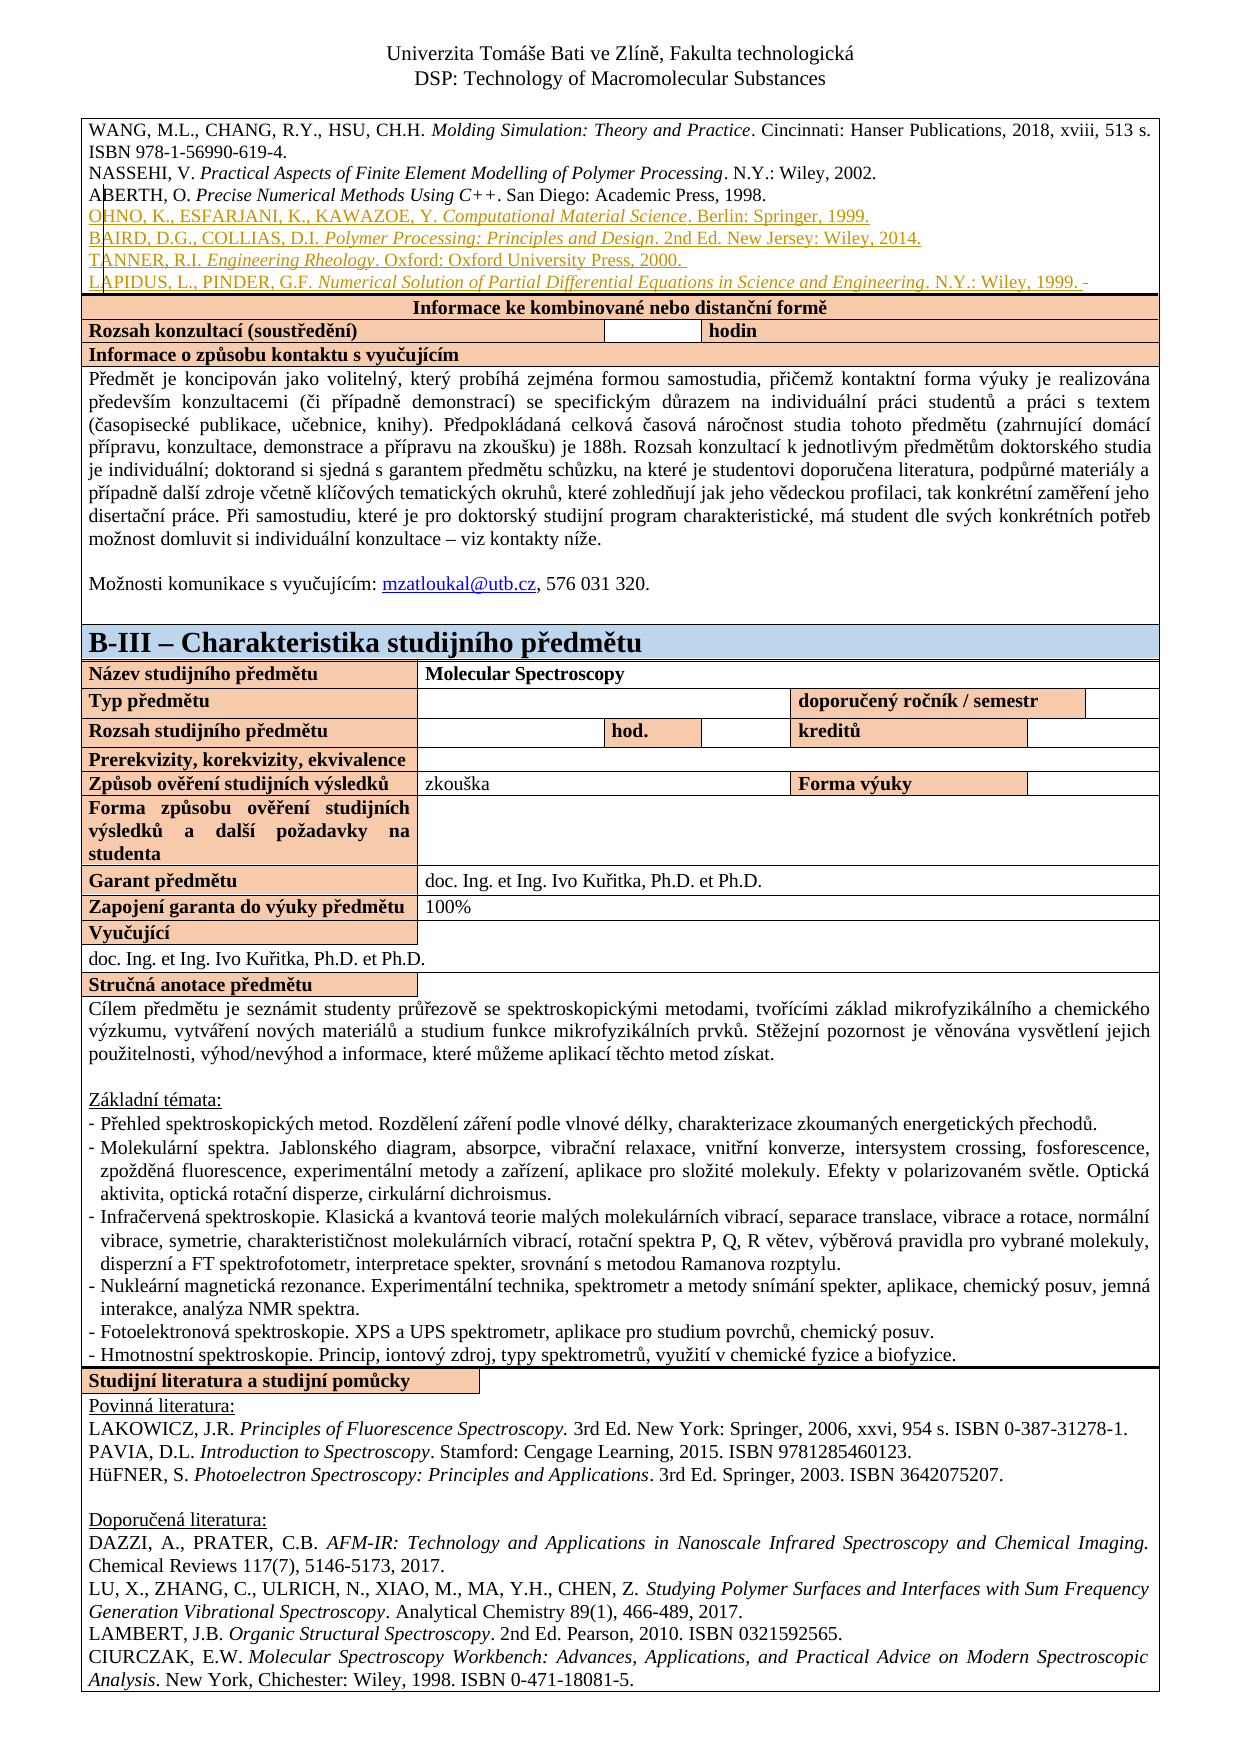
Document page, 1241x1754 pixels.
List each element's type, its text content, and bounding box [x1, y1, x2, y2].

table_cell hodin [702, 319, 1159, 342]
table_cell Rozsah studijního předmětu [82, 719, 417, 747]
table_cell Cílem předmětu je seznámit studenty průřezově se spektroskopickými metodami, tvořícími základ mikrofyzikálního a chemického výzkumu, vytváření nových materiálů a studium funkce mikrofyzikálních prvků. Stěžejní pozornost je věnována vysvětlení jejich použitelnosti, výhod/nevýhod a informace, které můžeme aplikací těchto metod získat. Základní témata: Přehled spektroskopických metod. Rozdělení záření podle vlnové délky, charakterizace zkoumaných energetických přechodů. Molekulární spektra. Jablonského diagram, absorpce, vibrační relaxace, vnitřní konverze, intersystem crossing, fosforescence, zpožděná fluorescence, experimentální metody a zařízení, aplikace pro složité molekuly. Efekty v polarizovaném světle. Optická aktivita, optická rotační disperze, cirkulární dichroismus. Infračervená spektroskopie. Klasická a kvantová teorie malých molekulárních vibrací, separace translace, vibrace a rotace, normální vibrace, symetrie, charakterističnost molekulárních vibrací, rotační spektra P, Q, R větev, výběrová pravidla pro vybrané molekuly, disperzní a FT spektrofotometr, interpretace spekter, srovnání s metodou Ramanova rozptylu. Nukleární magnetická rezonance. Experimentální technika, spektrometr a metody snímání spekter, aplikace, chemický posuv, jemná interakce, analýza NMR spektra. Fotoelektronová spektroskopie. XPS a UPS spektrometr, aplikace pro studium povrchů, chemický posuv. Hmotnostní spektroskopie. Princip, iontový zdroj, typy spektrometrů, využití v chemické fyzice a biofyzice. [82, 996, 1159, 1366]
table_cell zkouška [418, 772, 790, 795]
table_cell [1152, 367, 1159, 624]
table_cell [1028, 719, 1159, 747]
table_cell B-III – Charakteristika studijního předmětu [82, 625, 1159, 658]
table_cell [82, 119, 1159, 293]
table_cell Způsob ověření studijních výsledků [82, 772, 417, 795]
table_cell [418, 719, 604, 747]
table_cell kreditů [791, 719, 1027, 747]
table_cell Informace ke kombinované nebo distanční formě [82, 293, 1159, 319]
table_cell Molecular Spectroscopy [418, 662, 1159, 688]
table_cell Vyučující [82, 921, 417, 944]
table_cell Zapojení garanta do výuky předmětu [82, 896, 417, 920]
table_cell [1028, 772, 1159, 795]
table_cell Garant předmětu [82, 866, 417, 894]
table_cell Rozsah konzultací (soustředění) [82, 320, 604, 342]
table_cell Stručná anotace předmětu [82, 973, 417, 996]
table_cell hod. [605, 719, 701, 747]
table_cell Studijní literatura a studijní pomůcky [82, 1369, 479, 1393]
table_cell [418, 748, 1159, 771]
table_cell [480, 1369, 1159, 1393]
table_cell [702, 719, 790, 747]
table_cell doc. Ing. et Ing. Ivo Kuřitka, Ph.D. et Ph.D. [418, 866, 1159, 894]
table_cell Informace o způsobu kontaktu s vyučujícím [82, 343, 1159, 366]
table_cell Název studijního předmětu [82, 662, 417, 688]
table_cell Forma způsobu ověření studijních výsledků a další požadavky na studenta [82, 796, 417, 864]
table_cell [418, 973, 1159, 996]
table_cell [1086, 689, 1159, 718]
table_cell Forma výuky [791, 772, 1027, 795]
table_cell 100% [418, 896, 1159, 920]
table_cell Prerekvizity, korekvizity, ekvivalence [82, 748, 417, 771]
table_cell [418, 921, 1159, 944]
table_cell [418, 689, 790, 718]
table_cell [605, 320, 701, 342]
table_cell doc. Ing. et Ing. Ivo Kuřitka, Ph.D. et Ph.D. [82, 944, 1159, 972]
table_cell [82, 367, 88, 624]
table_cell [418, 796, 1159, 864]
table_cell Typ předmětu [82, 689, 417, 718]
table_cell doporučený ročník / semestr [791, 689, 1085, 718]
